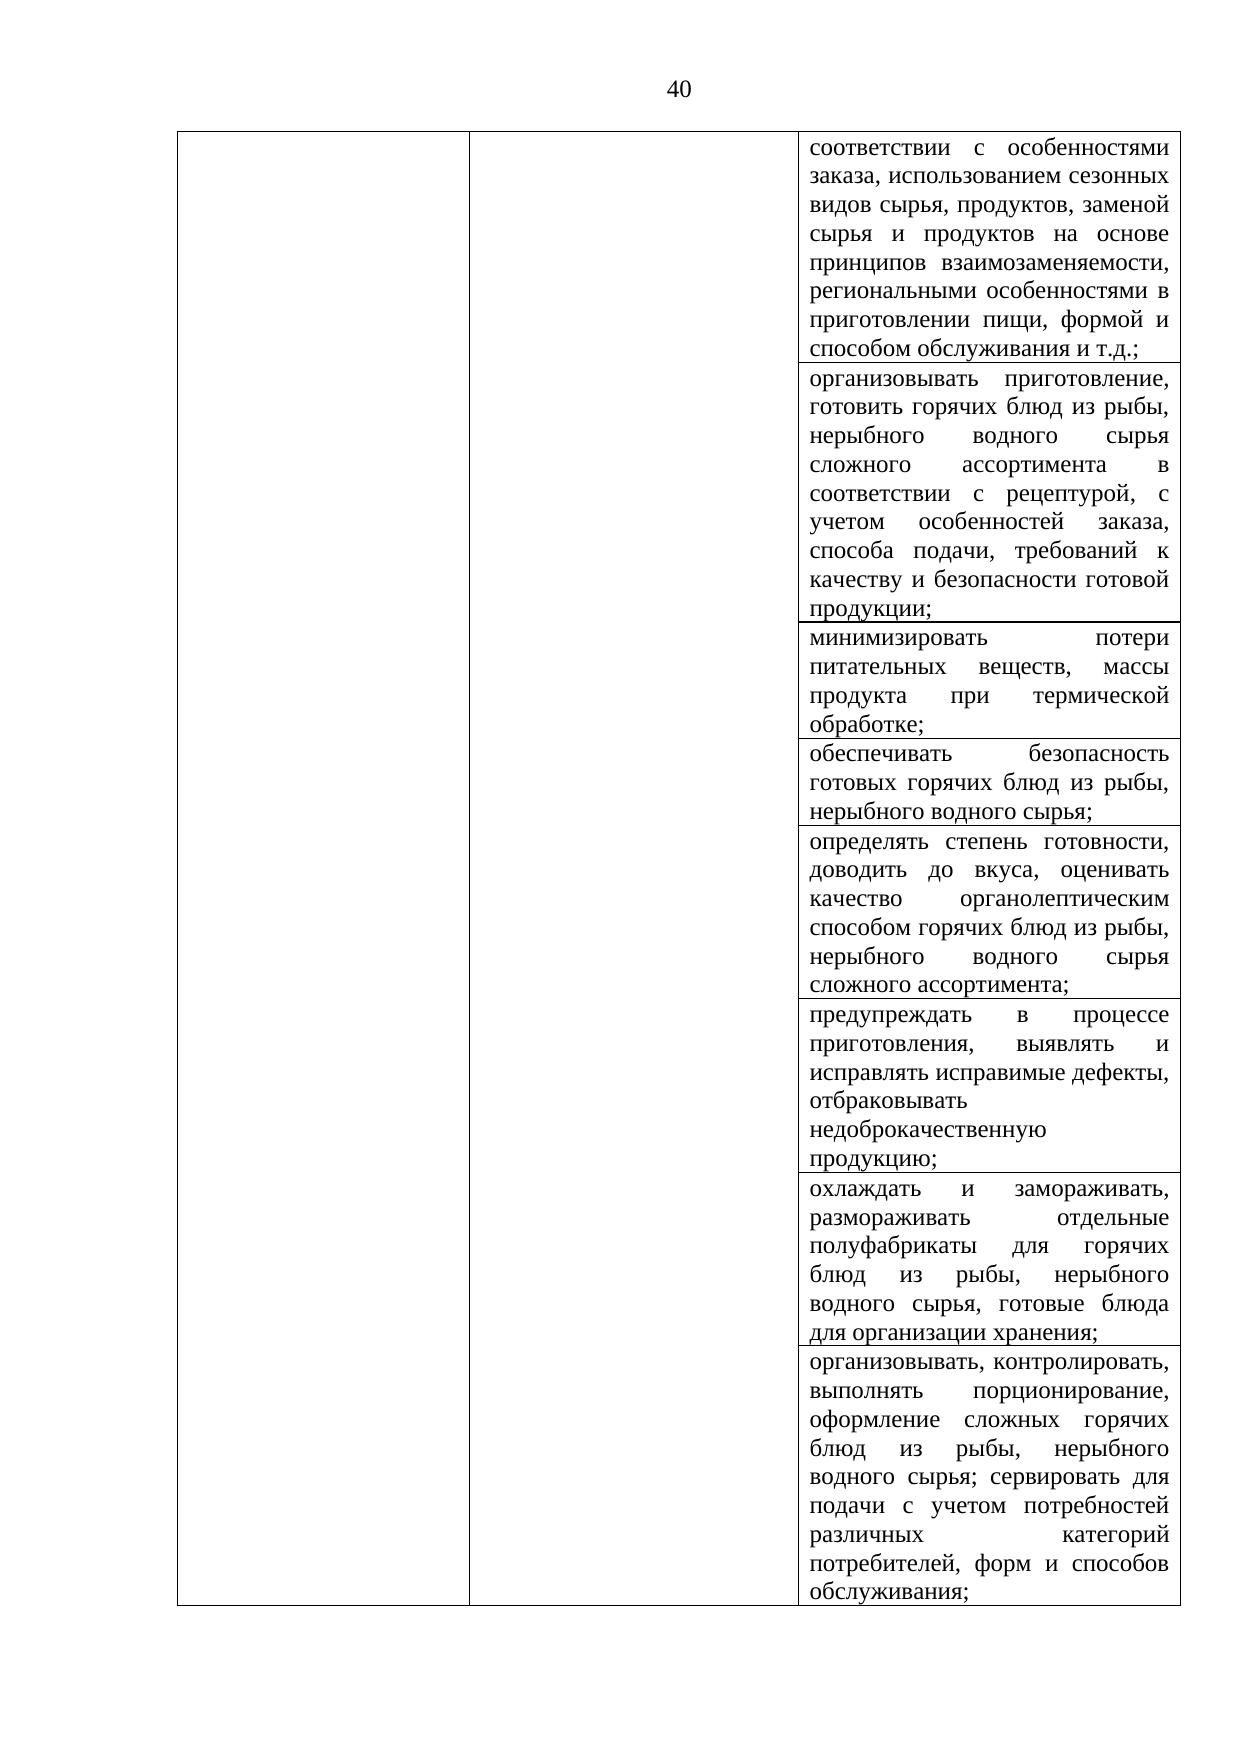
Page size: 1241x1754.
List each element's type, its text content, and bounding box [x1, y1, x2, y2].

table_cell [799, 132, 1180, 362]
table_cell организовывать, контролировать, выполнять порционирование, оформление сложных горячих блюд из рыбы, нерыбного водного сырья; сервировать для подачи с учетом потребностей различных категорий потребителей, форм и способов обслуживания; [799, 1346, 1180, 1605]
table_cell организовывать приготовление, готовить горячих блюд из рыбы, нерыбного водного сырья сложного ассортимента в соответствии с рецептурой, с учетом особенностей заказа, способа подачи, требований к качеству и безопасности готовой продукции; [799, 363, 1180, 621]
table_cell обеспечивать безопасность готовых горячих блюд из рыбы, нерыбного водного сырья; [799, 739, 1180, 825]
table_cell охлаждать и замораживать, размораживать отдельные полуфабрикаты для горячих блюд из рыбы, нерыбного водного сырья, готовые блюда для организации хранения; [799, 1173, 1180, 1345]
table_cell определять степень готовности, доводить до вкуса, оценивать качество органолептическим способом горячих блюд из рыбы, нерыбного водного сырья сложного ассортимента; [799, 826, 1180, 998]
table_cell минимизировать потери питательных веществ, массы продукта при термической обработке; [799, 623, 1180, 737]
table_cell предупреждать в процессе приготовления, выявлять и исправлять исправимые дефекты, отбраковывать недоброкачественную продукцию; [799, 999, 1180, 1172]
